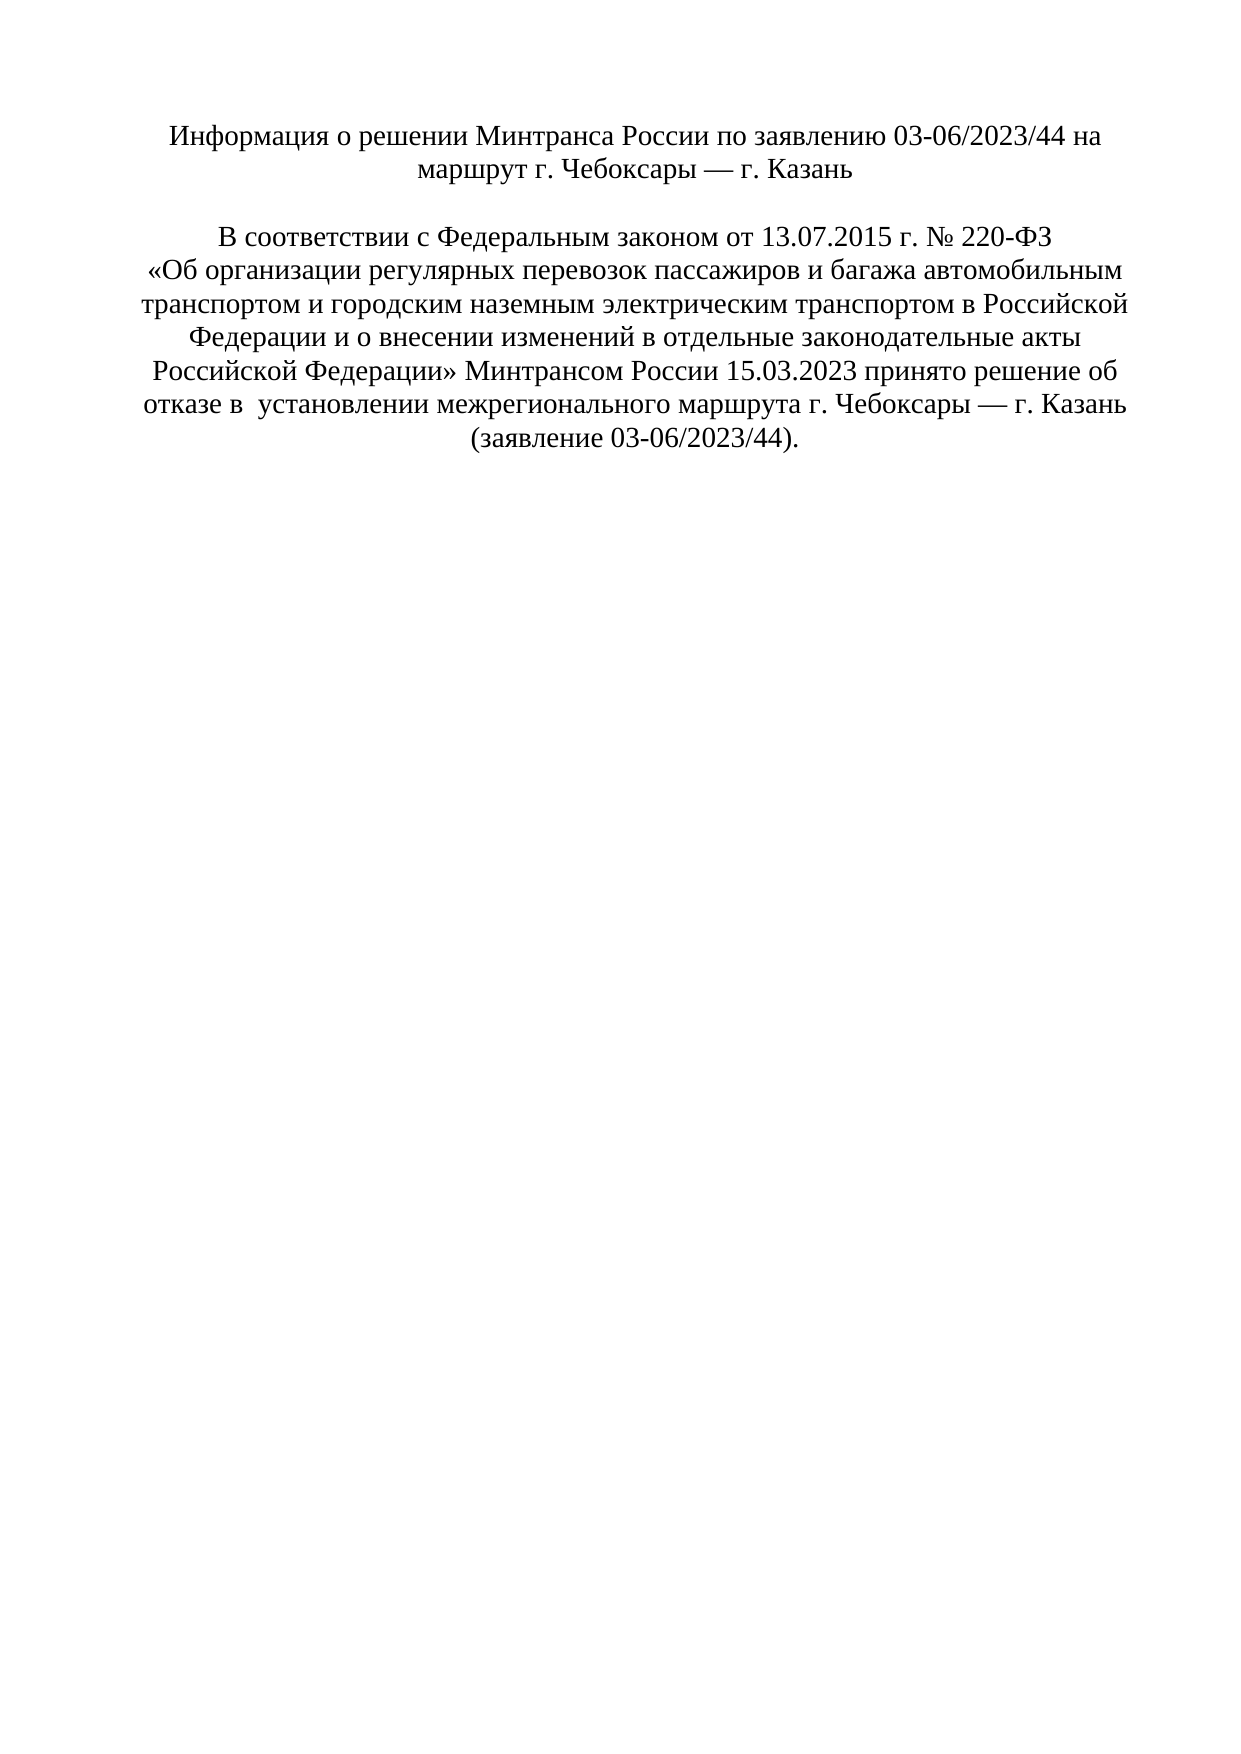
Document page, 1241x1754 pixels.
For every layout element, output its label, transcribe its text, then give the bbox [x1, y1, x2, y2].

text Информация о решении Минтранса России по заявлению 03-06/2023/44 на маршрут г. Чебоксары — г. Казань [118, 118, 1152, 185]
text В соответствии с Федеральным законом от 13.07.2015 г. № 220-ФЗ «Об организации регулярных перевозок пассажиров и багажа автомобильным транспортом и городским наземным электрическим транспортом в Российской Федерации и о внесении изменений в отдельные законодательные акты Российской Федерации» Минтрансом России 15.03.2023 принято решение об отказе в установлении межрегионального маршрута г. Чебоксары — г. Казань (заявление 03-06/2023/44). [118, 219, 1152, 453]
